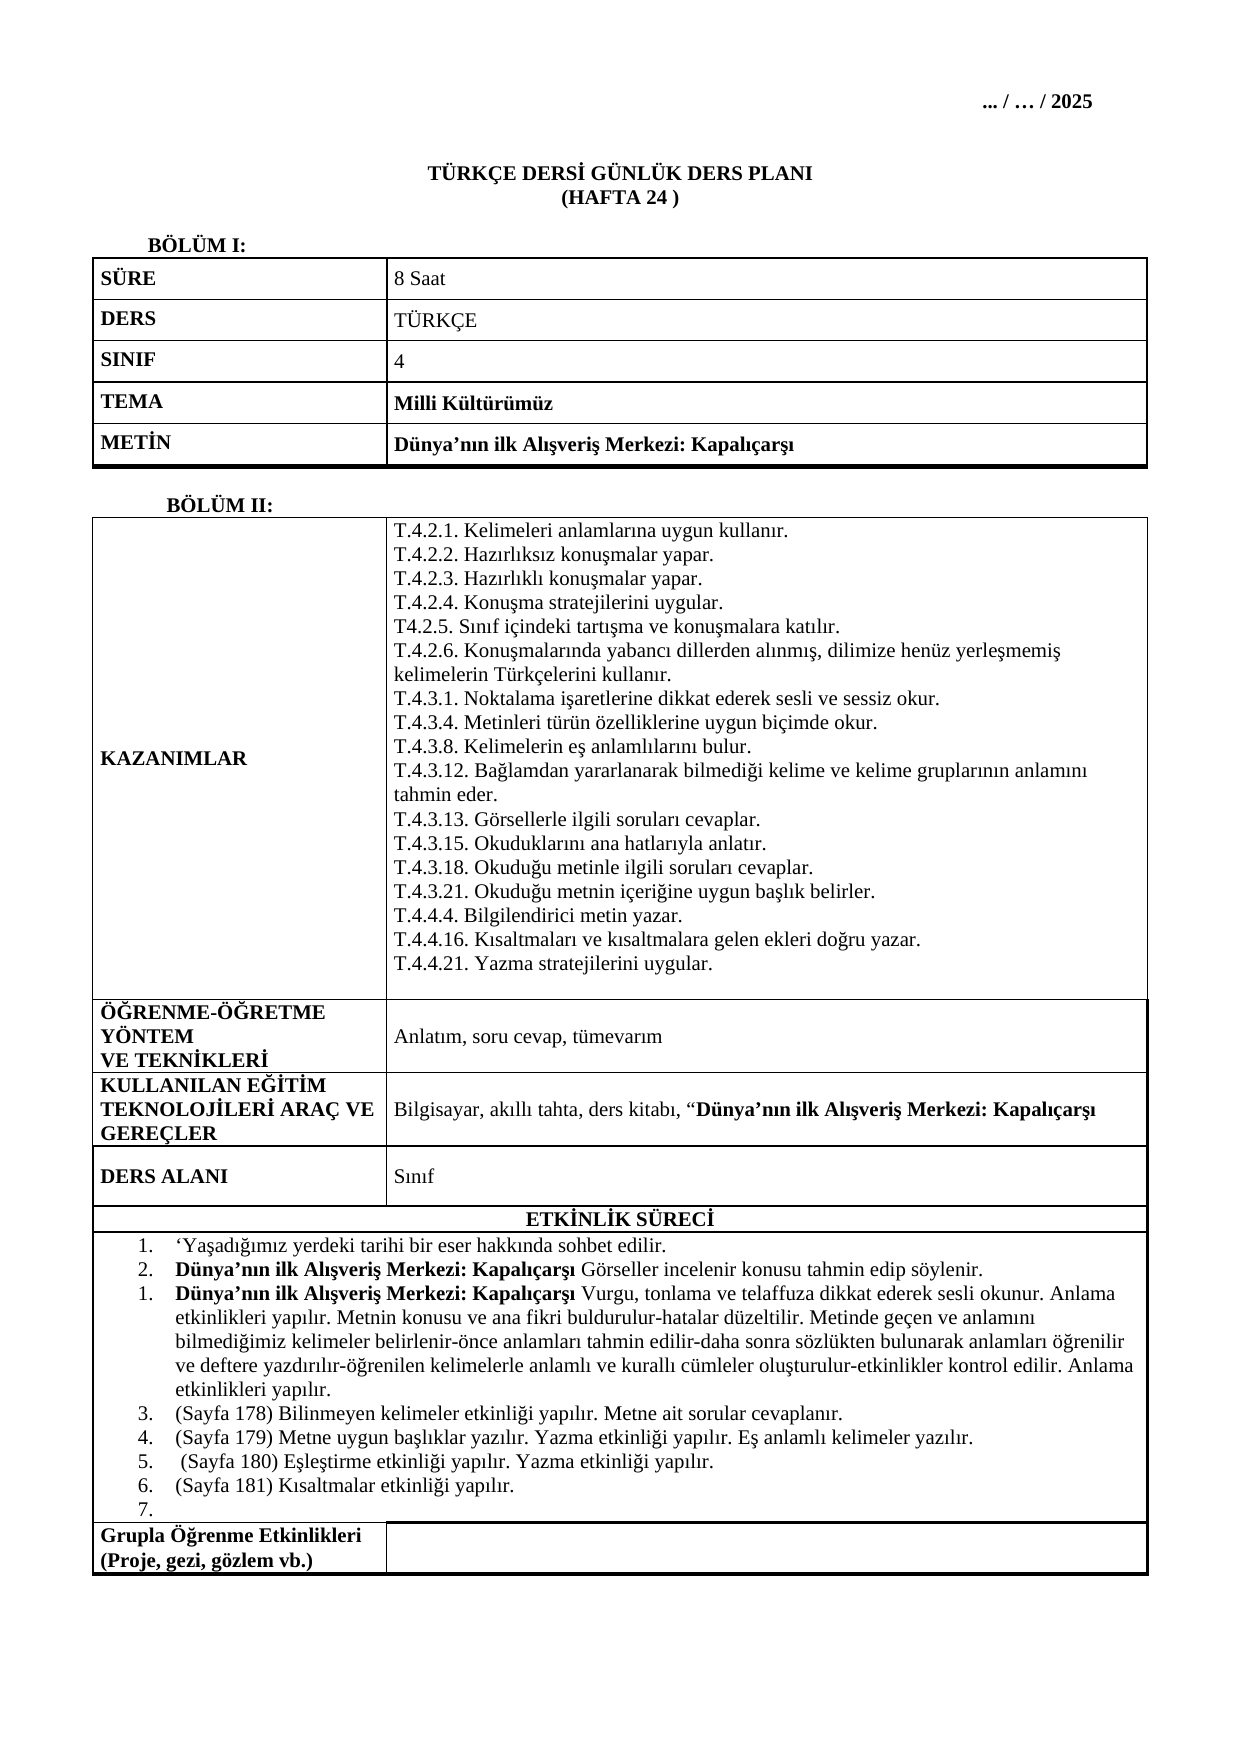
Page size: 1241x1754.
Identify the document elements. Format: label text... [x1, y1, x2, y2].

table_cell ‘Yaşadığımız yerdeki tarihi bir eser hakkında sohbet edilir. Dünya’nın ilk Alışveriş Merkezi: Kapalıçarşı Görseller incelenir konusu tahmin edip söylenir. Dünya’nın ilk Alışveriş Merkezi: Kapalıçarşı Vurgu, tonlama ve telaffuza dikkat ederek sesli okunur. Anlama etkinlikleri yapılır. Metnin konusu ve ana fikri buldurulur-hatalar düzeltilir. Metinde geçen ve anlamını bilmediğimiz kelimeler belirlenir-önce anlamları tahmin edilir-daha sonra sözlükten bulunarak anlamları öğrenilir ve deftere yazdırılır-öğrenilen kelimelerle anlamlı ve kurallı cümleler oluşturulur-etkinlikler kontrol edilir. Anlama etkinlikleri yapılır. (Sayfa 178) Bilinmeyen kelimeler etkinliği yapılır. Metne ait sorular cevaplanır. (Sayfa 179) Metne uygun başlıklar yazılır. Yazma etkinliği yapılır. Eş anlamlı kelimeler yazılır. (Sayfa 180) Eşleştirme etkinliği yapılır. Yazma etkinliği yapılır. (Sayfa 181) Kısaltmalar etkinliği yapılır. [94, 1233, 1146, 1521]
table_cell KULLANILAN EĞİTİM TEKNOLOJİLERİ ARAÇ VE GEREÇLER [93, 1073, 386, 1145]
table_cell DERS [94, 300, 386, 340]
table_cell Grupla Öğrenme Etkinlikleri (Proje, gezi, gözlem vb.) [94, 1523, 386, 1572]
table_cell SINIF [94, 341, 386, 381]
table_cell ÖĞRENME-ÖĞRETME YÖNTEM VE TEKNİKLERİ [93, 1000, 386, 1072]
table_cell DERS ALANI [94, 1147, 386, 1205]
text TÜRKÇE DERSİ GÜNLÜK DERS PLANI [148, 161, 1092, 185]
table_cell TÜRKÇE [388, 300, 1146, 340]
table_cell Dünya’nın ilk Alışveriş Merkezi: Kapalıçarşı [388, 424, 1146, 464]
table_header 8 Saat [388, 259, 1146, 298]
text BÖLÜM II: [148, 493, 1092, 517]
text (HAFTA 24 ) [148, 185, 1092, 209]
table_cell ETKİNLİK SÜRECİ [94, 1207, 1146, 1231]
table_header SÜRE [94, 259, 386, 298]
table_cell Bilgisayar, akıllı tahta, ders kitabı, “Dünya’nın ilk Alışveriş Merkezi: Kapalıçarşı [387, 1073, 1146, 1145]
table_cell TEMA [94, 383, 386, 422]
table_cell METİN [94, 424, 386, 464]
table_cell [387, 1524, 1146, 1572]
table_cell 4 [388, 341, 1146, 381]
table_header T.4.2.1. Kelimeleri anlamlarına uygun kullanır. T.4.2.2. Hazırlıksız konuşmalar yapar. T.4.2.3. Hazırlıklı konuşmalar yapar. T.4.2.4. Konuşma stratejilerini uygular. T4.2.5. Sınıf içindeki tartışma ve konuşmalara katılır. T.4.2.6. Konuşmalarında yabancı dillerden alınmış, dilimize henüz yerleşmemiş kelimelerin Türkçelerini kullanır. T.4.3.1. Noktalama işaretlerine dikkat ederek sesli ve sessiz okur. T.4.3.4. Metinleri türün özelliklerine uygun biçimde okur. T.4.3.8. Kelimelerin eş anlamlılarını bulur. T.4.3.12. Bağlamdan yararlanarak bilmediği kelime ve kelime gruplarının anlamını tahmin eder. T.4.3.13. Görsellerle ilgili soruları cevaplar. T.4.3.15. Okuduklarını ana hatlarıyla anlatır. T.4.3.18. Okuduğu metinle ilgili soruları cevaplar. T.4.3.21. Okuduğu metnin içeriğine uygun başlık belirler. T.4.4.4. Bilgilendirici metin yazar. T.4.4.16. Kısaltmaları ve kısaltmalara gelen ekleri doğru yazar. T.4.4.21. Yazma stratejilerini uygular. [387, 518, 1147, 999]
table_cell Anlatım, soru cevap, tümevarım [387, 1000, 1146, 1072]
table_header KAZANIMLAR [93, 518, 386, 999]
table_cell Sınıf [387, 1147, 1146, 1205]
text ... / … / 2025 [148, 89, 1092, 113]
table_cell Milli Kültürümüz [388, 383, 1146, 422]
text BÖLÜM I: [148, 233, 1092, 257]
